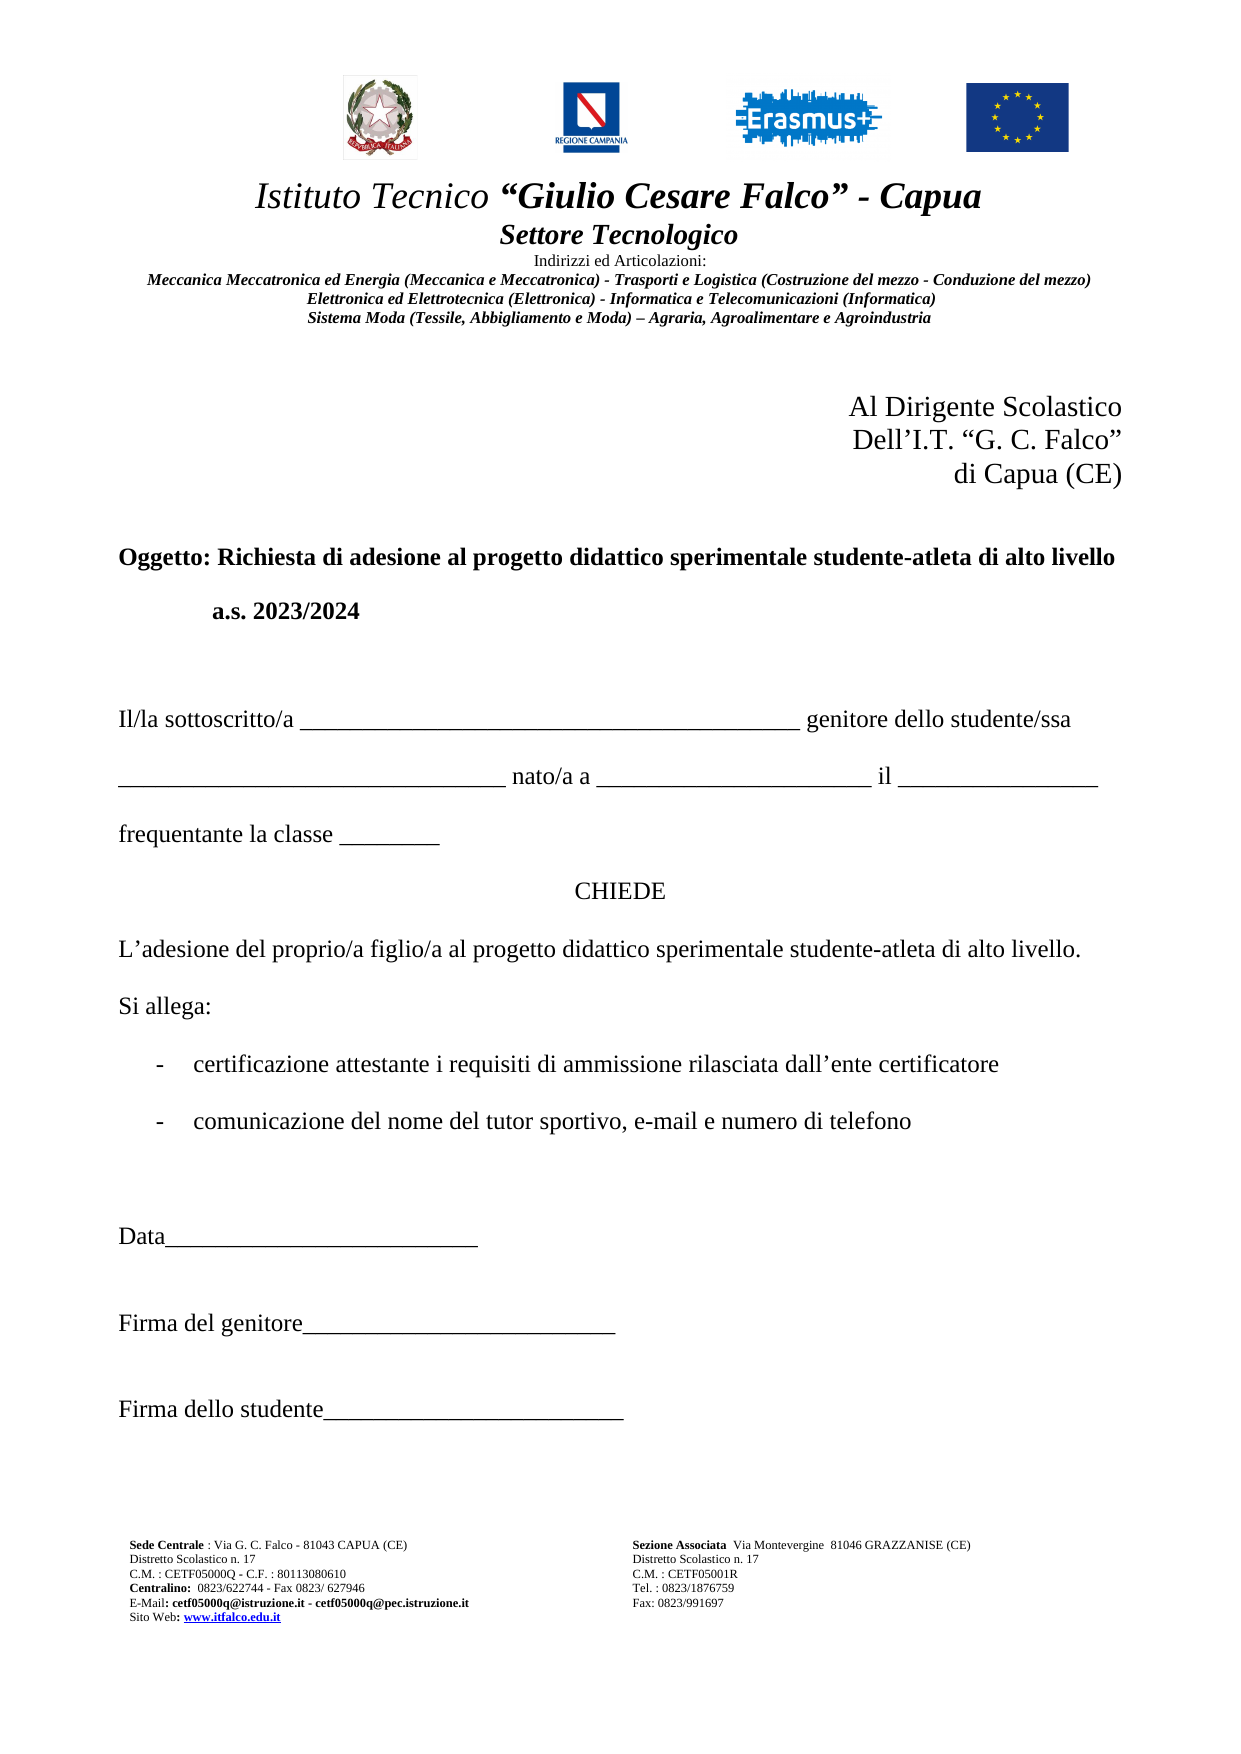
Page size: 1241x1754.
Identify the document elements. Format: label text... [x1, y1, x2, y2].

picture [966, 83, 1069, 152]
list certificazione attestante i requisiti di ammissione rilasciata dall’ente certificatore [156, 1049, 1122, 1078]
text L’adesione del proprio/a figlio/a al progetto didattico sperimentale studente-atleta di alto livello. [118, 934, 1122, 963]
text frequentante la classe ________ [118, 819, 1122, 848]
text Dell’I.T. “G. C. Falco” [118, 422, 1122, 456]
text Si allega: [118, 991, 1122, 1020]
text CHIEDE [118, 876, 1122, 905]
picture [554, 82, 629, 153]
text di Capua (CE) [118, 456, 1122, 489]
text Oggetto: Richiesta di adesione al progetto didattico sperimentale studente-atleta di alto livello [118, 542, 1122, 571]
text Al Dirigente Scolastico [118, 389, 1122, 422]
text Data_________________________ [118, 1221, 1122, 1250]
text Il/la sottoscritto/a ________________________________________ genitore dello studente/ssa _______________________________ nato/a a ______________________ il ________________ [118, 704, 1122, 790]
list comunicazione del nome del tutor sportivo, e-mail e numero di telefono [156, 1106, 1122, 1135]
text a.s. 2023/2024 [118, 596, 1122, 625]
text Firma del genitore_________________________ [118, 1308, 1122, 1336]
picture [343, 75, 418, 160]
text Firma dello studente________________________ [118, 1394, 1122, 1423]
picture [725, 73, 892, 162]
